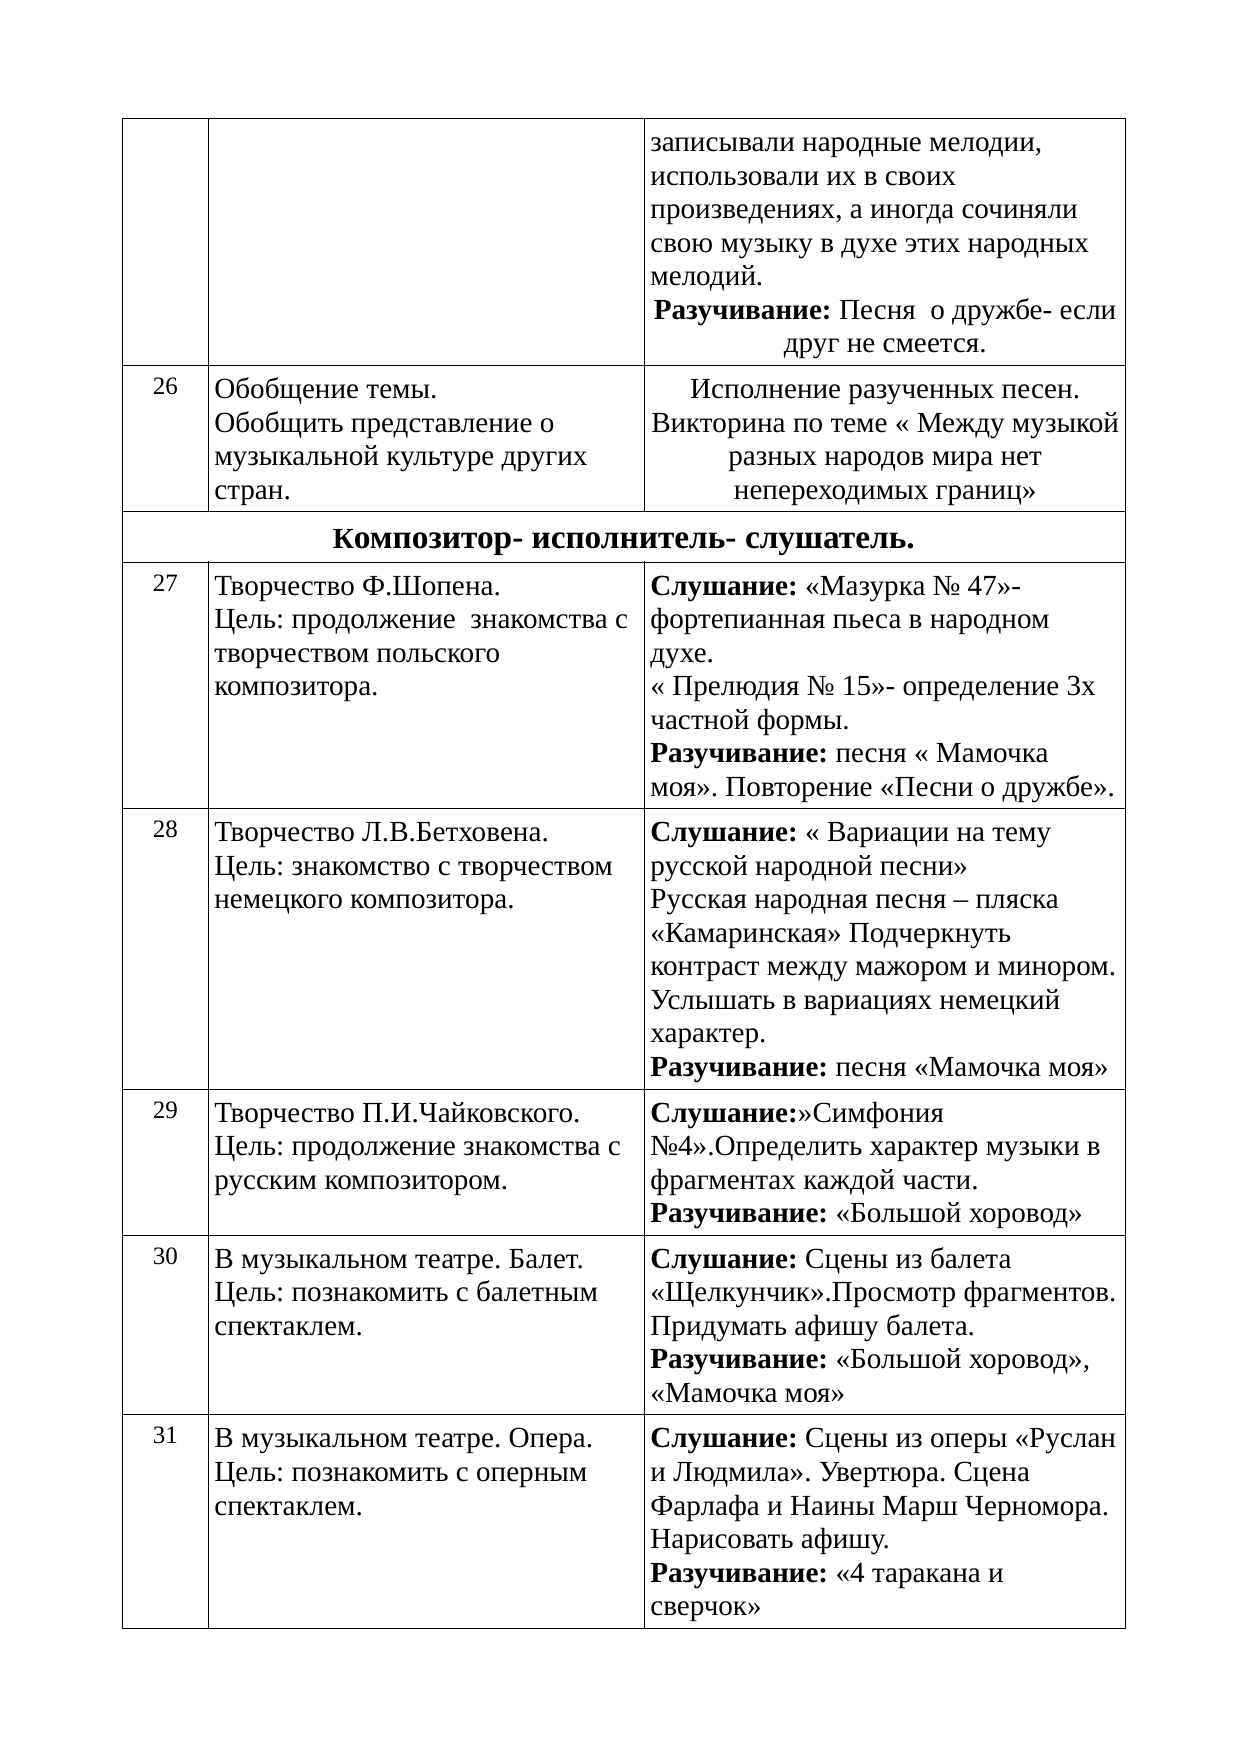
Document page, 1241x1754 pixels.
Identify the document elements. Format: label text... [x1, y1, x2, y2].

table_cell Композитор- исполнитель- слушатель. [123, 512, 1125, 561]
table_cell Творчество Ф.Шопена. Цель: продолжение знакомства с творчеством польского композитора. [209, 563, 644, 808]
table_cell Слушание: Сцены из балета «Щелкунчик».Просмотр фрагментов. Придумать афишу балета. Разучивание: «Большой хоровод», «Мамочка моя» [645, 1236, 1125, 1414]
table_cell Слушание: Сцены из оперы «Руслан и Людмила». Увертюра. Сцена Фарлафа и Наины Марш Черномора. Нарисовать афишу. Разучивание: «4 таракана и сверчок» [645, 1415, 1125, 1627]
table_cell 27 [123, 563, 208, 808]
table_cell Слушание: « Вариации на тему русской народной песни» Русская народная песня – пляска «Камаринская» Подчеркнуть контраст между мажором и минором. Услышать в вариациях немецкий характер. Разучивание: песня «Мамочка моя» [645, 809, 1125, 1088]
table_cell 28 [123, 809, 208, 1088]
table_cell 29 [123, 1090, 208, 1234]
table_cell 31 [123, 1415, 208, 1627]
table_cell 25 [123, 119, 208, 365]
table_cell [645, 119, 1125, 365]
table_cell Слушание: «Мазурка № 47»- фортепианная пьеса в народном духе. « Прелюдия № 15»- определение 3х частной формы. Разучивание: песня « Мамочка моя». Повторение «Песни о дружбе». [645, 563, 1125, 808]
table_cell Творчество П.И.Чайковского. Цель: продолжение знакомства с русским композитором. [209, 1090, 644, 1234]
table_cell В музыкальном театре. Балет. Цель: познакомить с балетным спектаклем. [209, 1236, 644, 1414]
table_cell 30 [123, 1236, 208, 1414]
table_cell В музыкальном театре. Опера. Цель: познакомить с оперным спектаклем. [209, 1415, 644, 1627]
table_cell 26 [123, 366, 208, 511]
table_cell Исполнение разученных песен. Викторина по теме « Между музыкой разных народов мира нет непереходимых границ» [645, 366, 1125, 511]
table_cell Обобщение темы. Обобщить представление о музыкальной культуре других стран. [209, 366, 644, 511]
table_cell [209, 119, 644, 365]
table_cell Слушание:»Симфония №4».Определить характер музыки в фрагментах каждой части. Разучивание: «Большой хоровод» [645, 1090, 1125, 1234]
table_cell Творчество Л.В.Бетховена. Цель: знакомство с творчеством немецкого композитора. [209, 809, 644, 1088]
